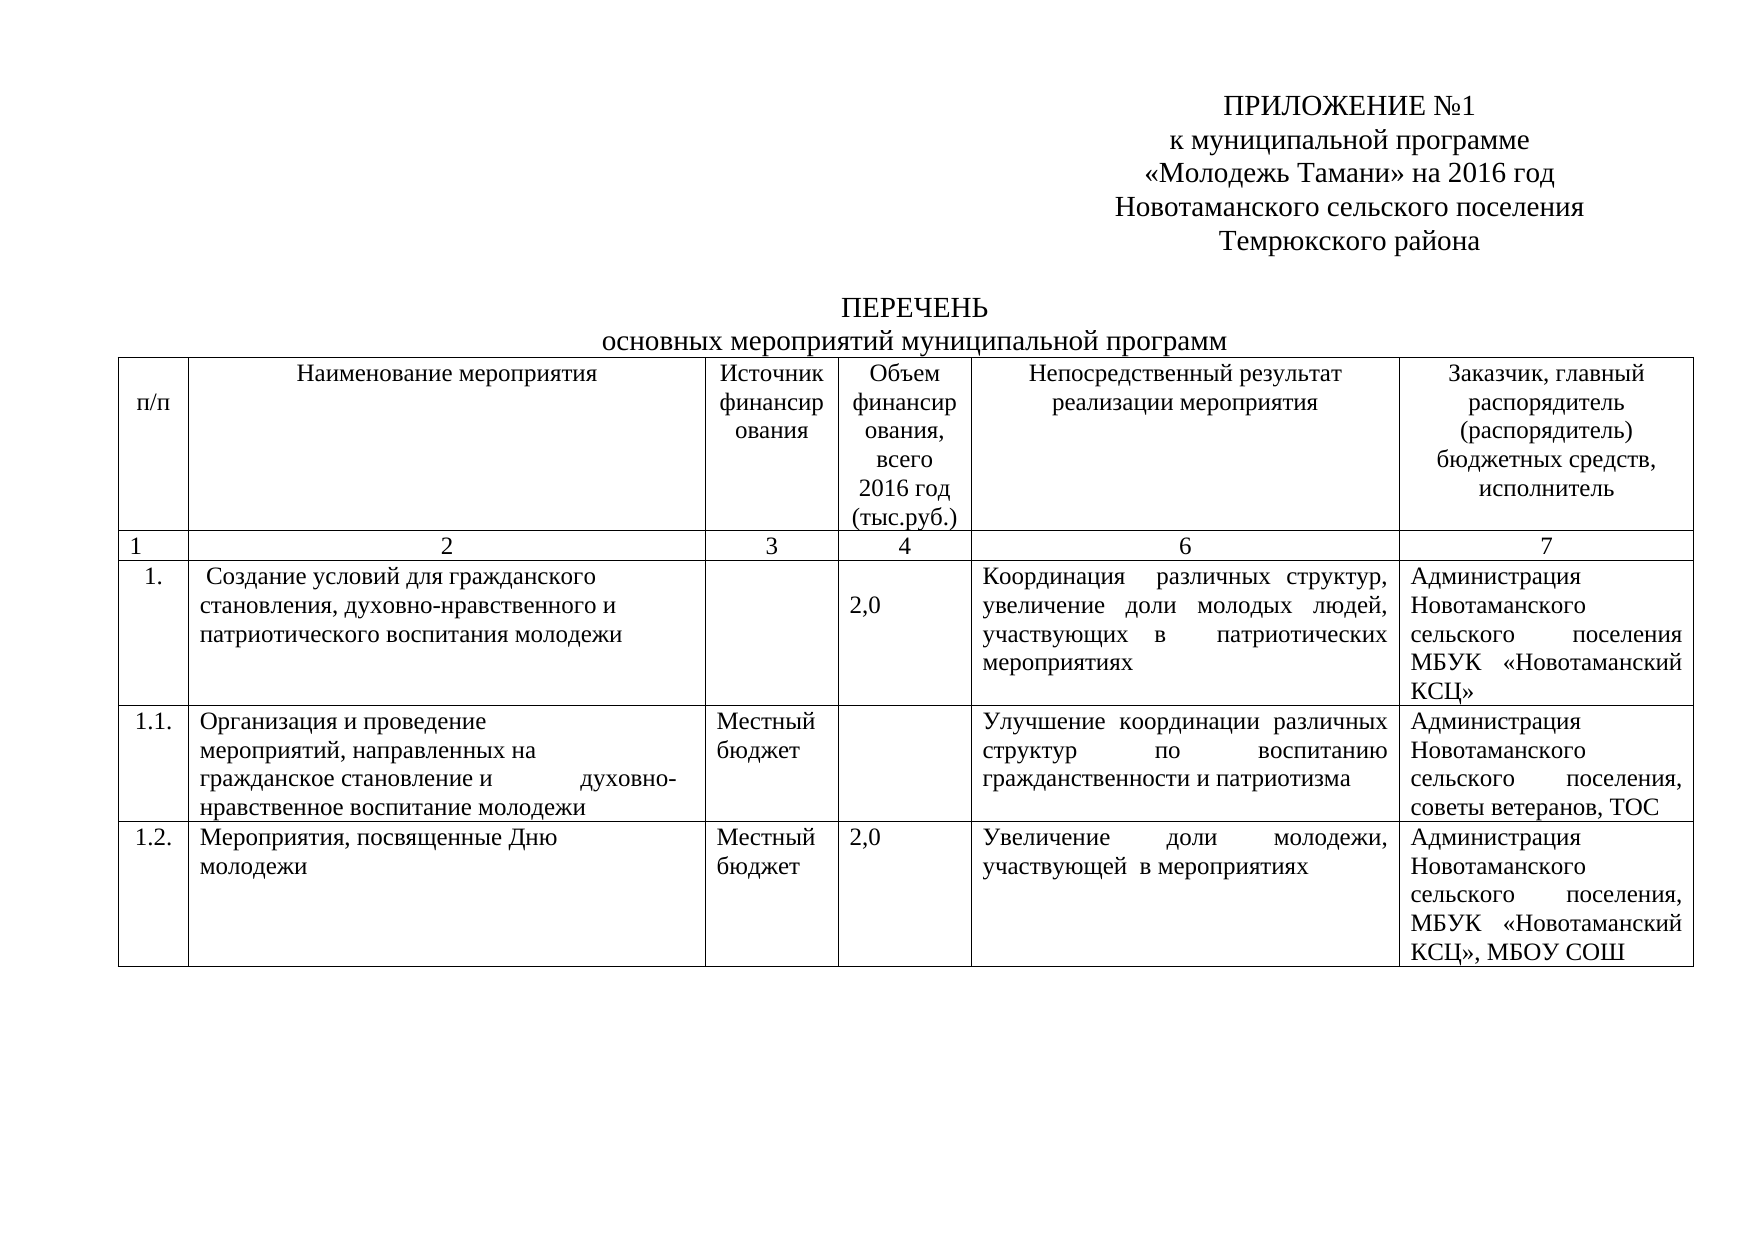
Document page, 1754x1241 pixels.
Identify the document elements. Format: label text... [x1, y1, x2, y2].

table_cell 1 [119, 531, 188, 560]
table_header Объем финансирования, всего 2016 год (тыс.руб.) [839, 358, 971, 530]
table_header Наименование мероприятия [189, 358, 705, 530]
table_cell Местный бюджет [706, 706, 838, 821]
table_cell Местный бюджет [706, 822, 838, 966]
table_cell 2,0 [839, 822, 971, 966]
table_header Непосредственный результат реализации мероприятия [972, 358, 1399, 530]
text основных мероприятий муниципальной программ [118, 323, 1636, 357]
table_cell Организация и проведение мероприятий, направленных на гражданское становление и духовно-нравственное воспитание молодежи [189, 706, 705, 821]
text Новотаманского сельского поселения [1063, 189, 1636, 223]
table_cell 3 [706, 531, 838, 560]
table_cell 4 [839, 531, 971, 560]
table_cell Администрация Новотаманского сельского поселения МБУК «Новотаманский КСЦ» [1400, 561, 1693, 705]
table_header Источник финансирования [706, 358, 838, 530]
text ПРИЛОЖЕНИЕ №1 [1063, 88, 1636, 122]
table_cell 2,0 [839, 561, 971, 705]
table_cell Улучшение координации различных структур по воспитанию гражданственности и патриотизма [972, 706, 1399, 821]
table_cell 1. [119, 561, 188, 705]
table_cell Администрация Новотаманского сельского поселения, советы ветеранов, ТОС [1400, 706, 1693, 821]
table_cell 2 [189, 531, 705, 560]
table_cell Администрация Новотаманского сельского поселения, МБУК «Новотаманский КСЦ», МБОУ СОШ [1400, 822, 1693, 966]
table_cell 7 [1400, 531, 1693, 560]
table_cell Мероприятия, посвященные Дню молодежи [189, 822, 705, 966]
table_cell Создание условий для гражданского становления, духовно-нравственного и патриотического воспитания молодежи [189, 561, 705, 705]
table_cell 6 [972, 531, 1399, 560]
table_cell 1.2. [119, 822, 188, 966]
table_cell Координация различных структур, увеличение доли молодых людей, участвующих в патриотических мероприятиях [972, 561, 1399, 705]
text к муниципальной программе [1063, 122, 1636, 156]
table_header Заказчик, главный распорядитель (распорядитель) бюджетных средств, исполнитель [1400, 358, 1693, 530]
text ПЕРЕЧЕНЬ [118, 290, 1636, 323]
table_header п/п [119, 358, 188, 530]
table_cell [839, 706, 971, 821]
table_cell 1.1. [119, 706, 188, 821]
table_cell Увеличение доли молодежи, участвующей в мероприятиях [972, 822, 1399, 966]
text «Молодежь Тамани» на 2016 год [1063, 156, 1636, 189]
table_cell [706, 561, 838, 705]
text Темрюкского района [1063, 223, 1636, 256]
